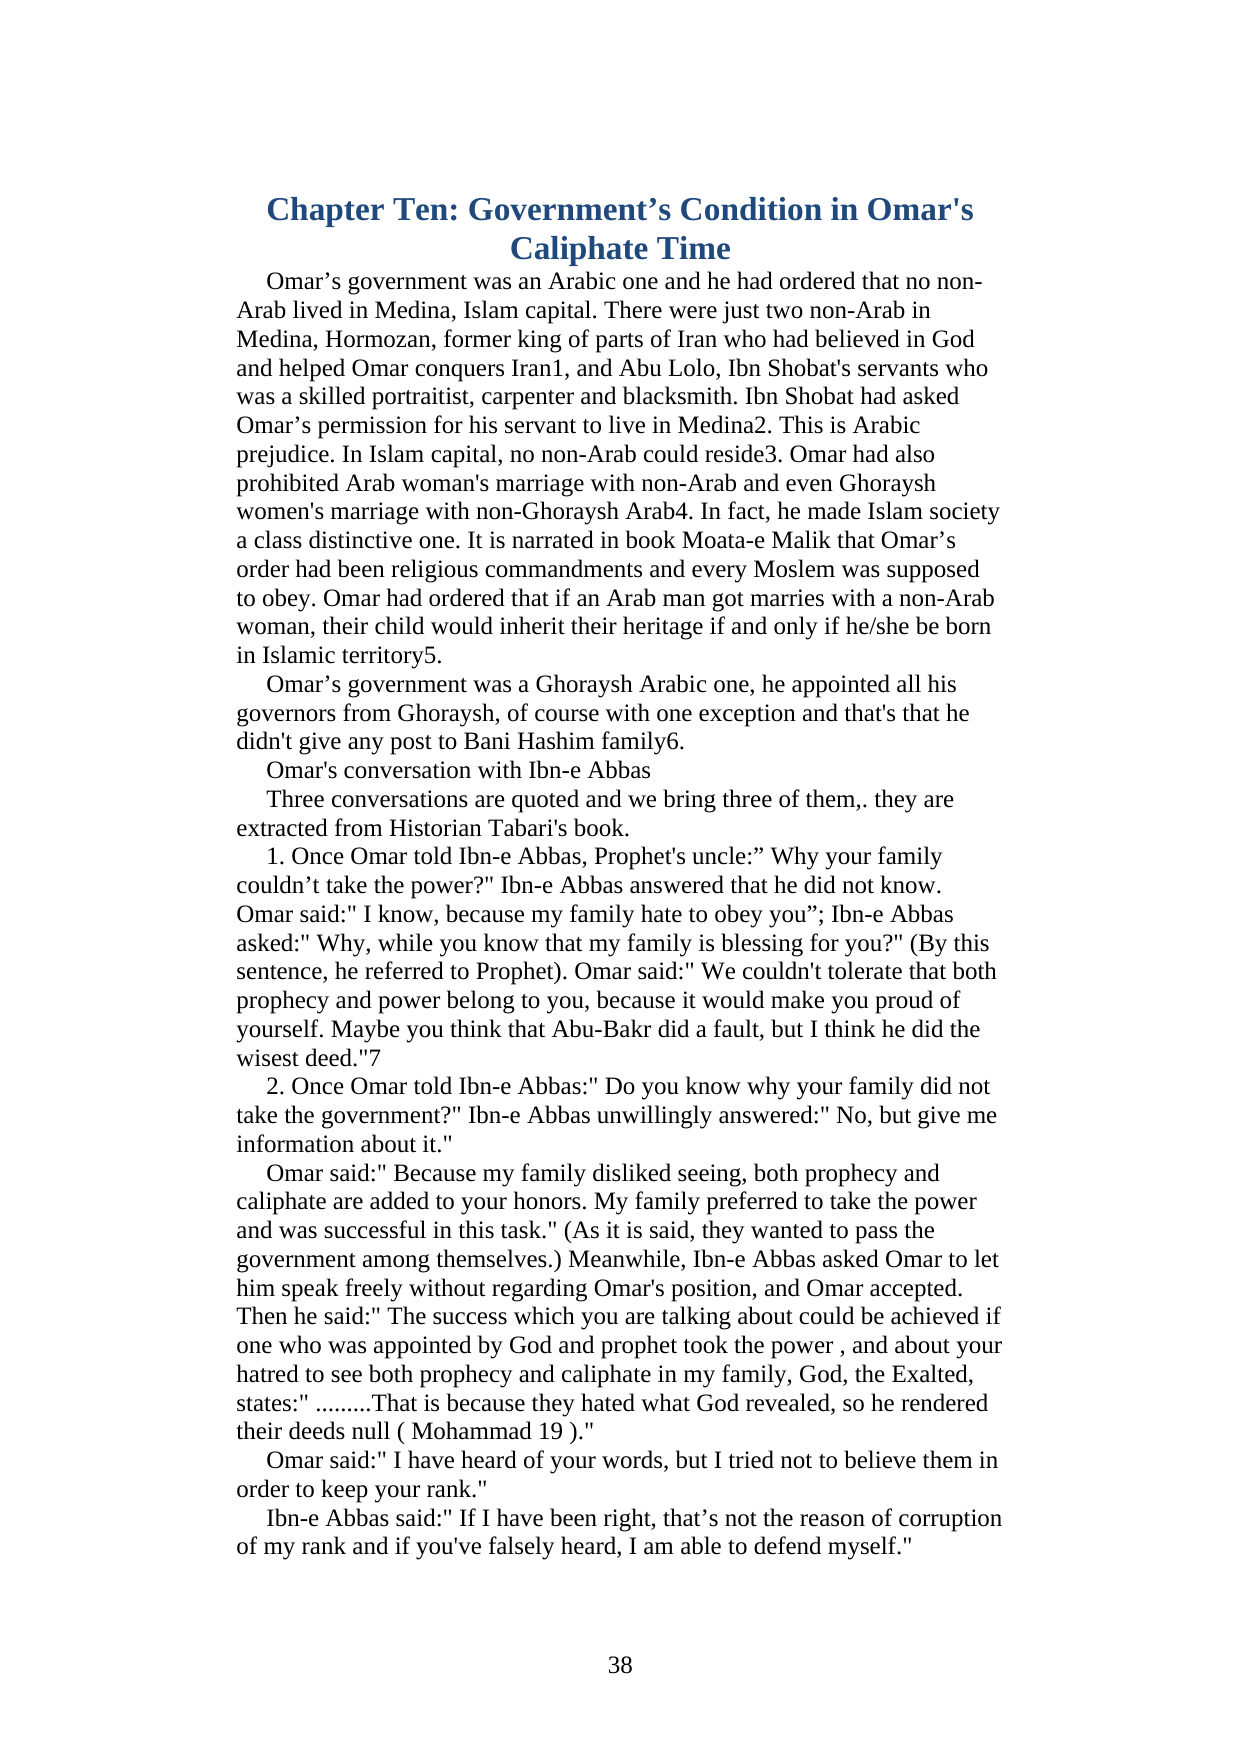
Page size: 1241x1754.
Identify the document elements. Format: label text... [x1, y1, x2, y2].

text Ibn-e Abbas said:" If I have been right, that’s not the reason of corruption of my rank and if you've falsely heard, I am able to defend myself." [236, 1503, 1004, 1560]
text Omar's conversation with Ibn-e Abbas [236, 755, 1004, 784]
text Omar’s government was an Arabic one and he had ordered that no non-Arab lived in Medina, Islam capital. There were just two non-Arab in Medina, Hormozan, former king of parts of Iran who had believed in God and helped Omar conquers Iran1, and Abu Lolo, Ibn Shobat's servants who was a skilled portraitist, carpenter and blacksmith. Ibn Shobat had asked Omar’s permission for his servant to live in Medina2. This is Arabic prejudice. In Islam capital, no non-Arab could reside3. Omar had also prohibited Arab woman's marriage with non-Arab and even Ghoraysh women's marriage with non-Ghoraysh Arab4. In fact, he made Islam society a class distinctive one. It is narrated in book Moata-e Malik that Omar’s order had been religious commandments and every Moslem was supposed to obey. Omar had ordered that if an Arab man got marries with a non-Arab woman, their child would inherit their heritage if and only if he/she be born in Islamic territory5. [236, 266, 1004, 669]
text Omar said:" Because my family disliked seeing, both prophecy and caliphate are added to your honors. My family preferred to take the power and was successful in this task." (As it is said, they wanted to pass the government among themselves.) Meanwhile, Ibn-e Abbas asked Omar to let him speak freely without regarding Omar's position, and Omar accepted. Then he said:" The success which you are talking about could be achieved if one who was appointed by God and prophet took the power , and about your hatred to see both prophecy and caliphate in my family, God, the Exalted, states:" .........That is because they hated what God revealed, so he rendered their deeds null ( Mohammad 19 )." [236, 1158, 1004, 1445]
text 1. Once Omar told Ibn-e Abbas, Prophet's uncle:” Why your family couldn’t take the power?" Ibn-e Abbas answered that he did not know. Omar said:" I know, because my family hate to obey you”; Ibn-e Abbas asked:" Why, while you know that my family is blessing for you?" (By this sentence, he referred to Prophet). Omar said:" We couldn't tolerate that both prophecy and power belong to you, because it would make you proud of yourself. Maybe you think that Abu-Bakr did a fault, but I think he did the wisest deed."7 [236, 841, 1004, 1071]
text Omar’s government was a Ghoraysh Arabic one, he appointed all his governors from Ghoraysh, of course with one exception and that's that he didn't give any post to Bani Hashim family6. [236, 669, 1004, 755]
text Three conversations are quoted and we bring three of them,. they are extracted from Historian Tabari's book. [236, 784, 1004, 841]
text Omar said:" I have heard of your words, but I tried not to believe them in order to keep your rank." [236, 1445, 1004, 1503]
subtitle Chapter Ten: Government’s Condition in Omar's Caliphate Time [236, 190, 1004, 266]
text 2. Once Omar told Ibn-e Abbas:" Do you know why your family did not take the government?" Ibn-e Abbas unwillingly answered:" No, but give me information about it." [236, 1071, 1004, 1158]
